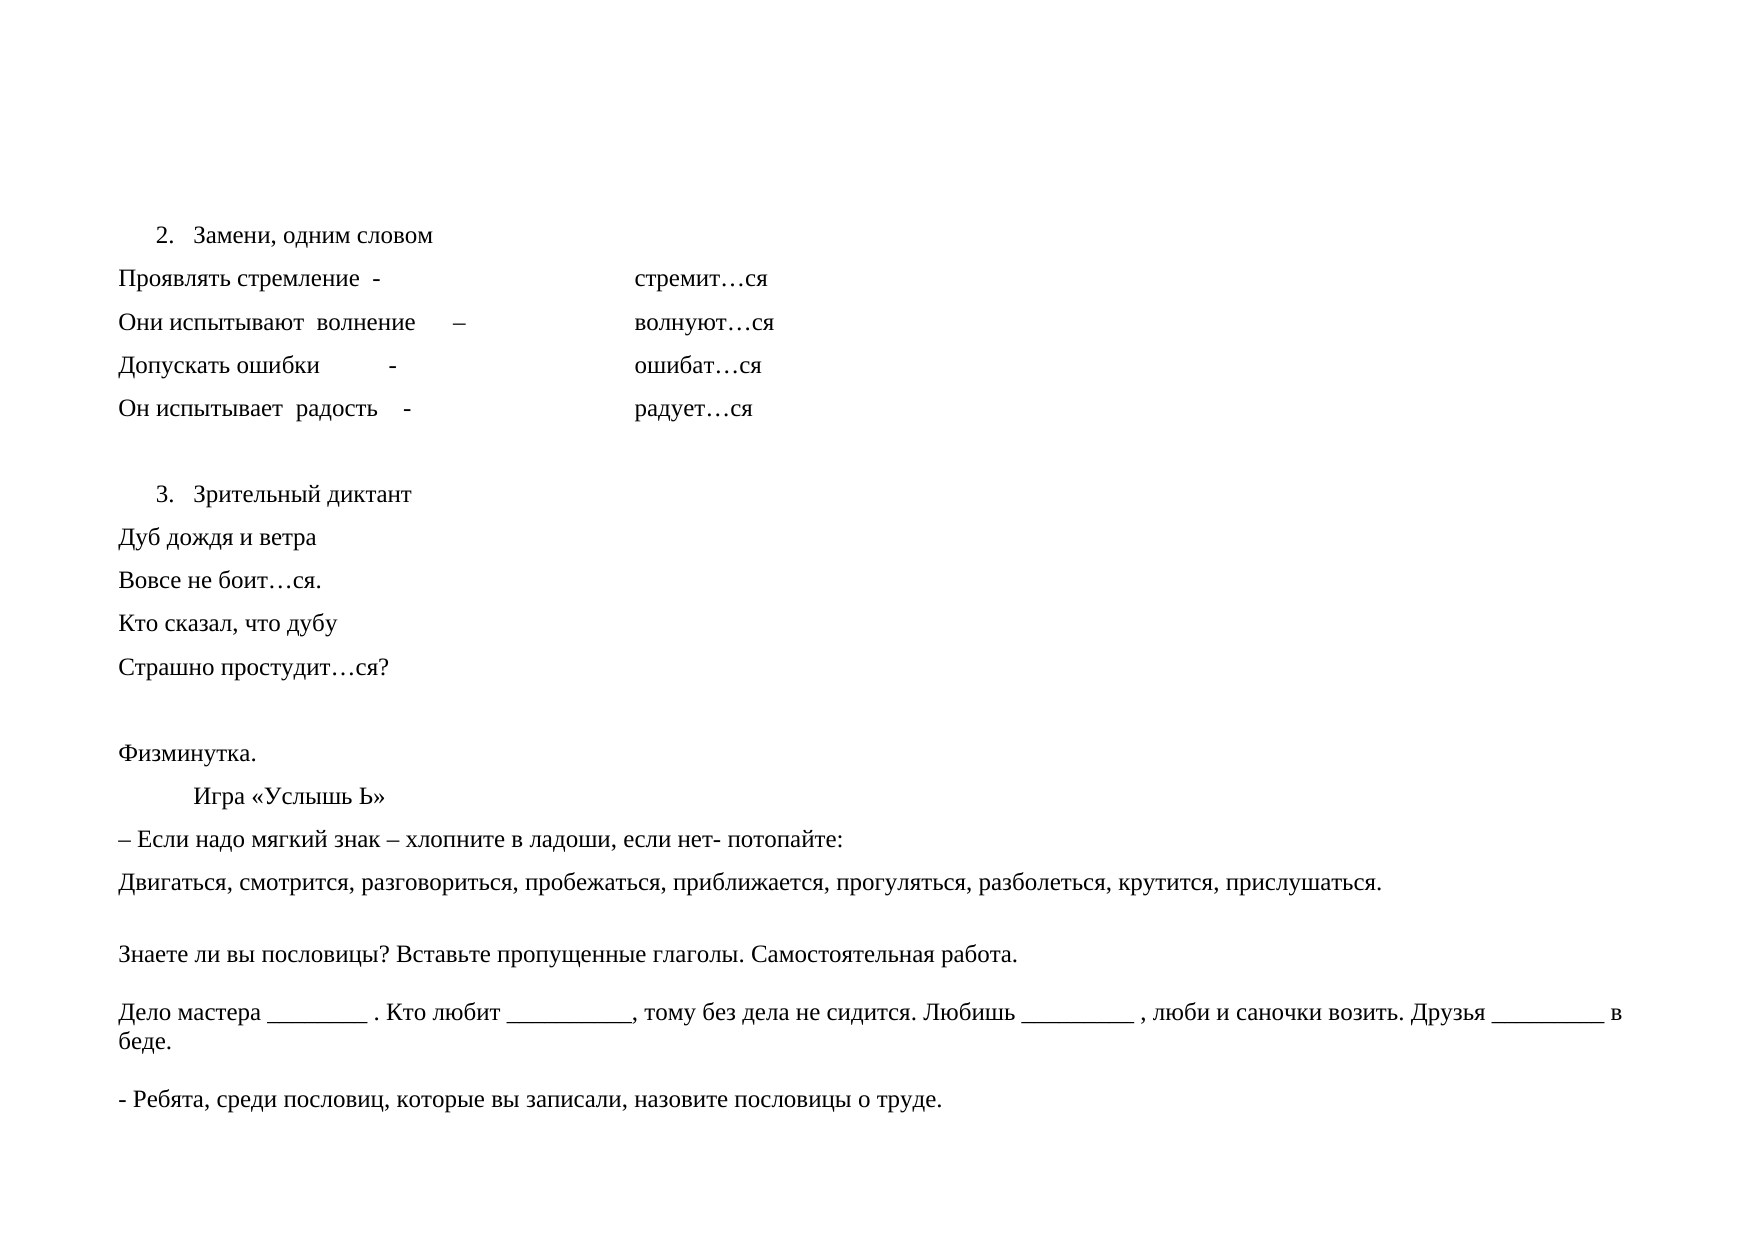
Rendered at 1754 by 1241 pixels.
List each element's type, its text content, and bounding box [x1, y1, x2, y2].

text Он испытывает радость - радует…ся [118, 393, 1636, 422]
text Дело мастера ________ . Кто любит __________, тому без дела не сидится. Любишь _________ , люби и саночки возить. Друзья _________ в беде. [118, 997, 1636, 1055]
text Физминутка. [118, 738, 1636, 767]
text Игра «Услышь Ь» [193, 781, 1636, 810]
list Замени, одним словом [156, 220, 1636, 249]
text Проявлять стремление - стремит…ся [118, 263, 1636, 292]
text Допускать ошибки - ошибат…ся [118, 350, 1636, 378]
text – Если надо мягкий знак – хлопните в ладоши, если нет- потопайте: [118, 824, 1636, 853]
text Знаете ли вы пословицы? Вставьте пропущенные глаголы. Самостоятельная работа. [118, 939, 1636, 968]
text Кто сказал, что дубу [118, 608, 1636, 637]
text Они испытывают волнение – волнуют…ся [118, 307, 1636, 335]
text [118, 1084, 1636, 1113]
text Страшно простудит…ся? [118, 652, 1636, 680]
text Двигаться, смотрится, разговориться, пробежаться, приближается, прогуляться, разболеться, крутится, прислушаться. [118, 867, 1636, 896]
text Вовсе не боит…ся. [118, 565, 1636, 594]
text Дуб дождя и ветра [118, 522, 1636, 551]
list Зрительный диктант [156, 479, 1636, 508]
